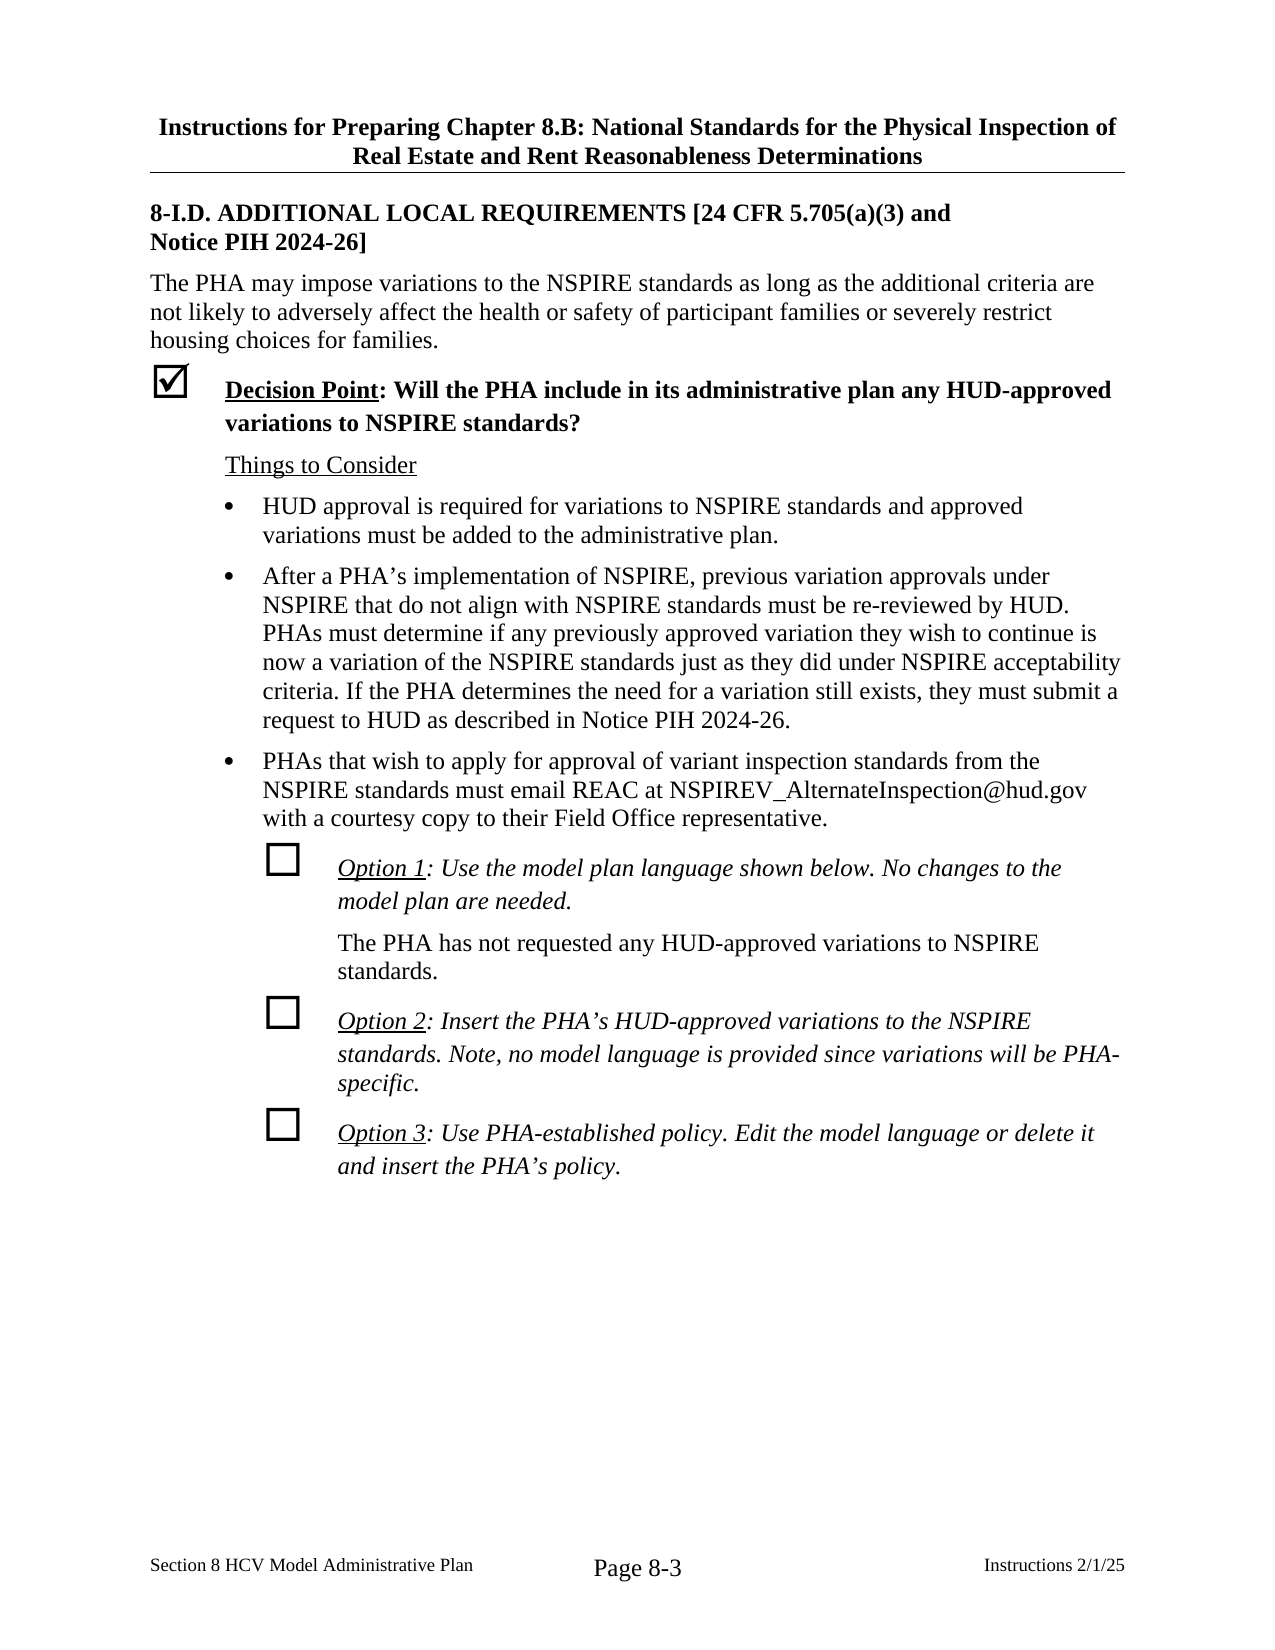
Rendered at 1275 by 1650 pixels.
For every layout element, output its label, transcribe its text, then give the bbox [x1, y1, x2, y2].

text Things to Consider [225, 450, 1125, 478]
list After a PHA’s implementation of NSPIRE, previous variation approvals under NSPIRE that do not align with NSPIRE standards must be re-reviewed by HUD. PHAs must determine if any previously approved variation they wish to continue is now a variation of the NSPIRE standards just as they did under NSPIRE acceptability criteria. If the PHA determines the need for a variation still exists, they must submit a request to HUD as described in Notice PIH 2024-26. [225, 561, 1125, 733]
text The PHA has not requested any HUD-approved variations to NSPIRE standards. [337, 928, 1125, 985]
text Option 2: Insert the PHA’s HUD-approved variations to the NSPIRE standards. Note, no model language is provided since variations will be PHA-specific. [262, 998, 1125, 1097]
list HUD approval is required for variations to NSPIRE standards and approved variations must be added to the administrative plan. [225, 491, 1125, 548]
text Decision Point: Will the PHA include in its administrative plan any HUD-approved variations to NSPIRE standards? [150, 367, 1125, 437]
text Option 3: Use PHA-established policy. Edit the model language or delete it and insert the PHA’s policy. [262, 1109, 1125, 1180]
text The PHA may impose variations to the NSPIRE standards as long as the additional criteria are not likely to adversely affect the health or safety of participant families or severely restrict housing choices for families. [150, 268, 1125, 354]
text 8-I.D. ADDITIONAL LOCAL REQUIREMENTS [24 CFR 5.705(a)(3) and Notice PIH 2024-26] [150, 198, 1125, 256]
text Option 1: Use the model plan language shown below. No changes to the model plan are needed. [262, 845, 1125, 915]
list PHAs that wish to apply for approval of variant inspection standards from the NSPIRE standards must email REAC at NSPIREV_AlternateInspection@hud.gov with a courtesy copy to their Field Office representative. [225, 746, 1125, 832]
